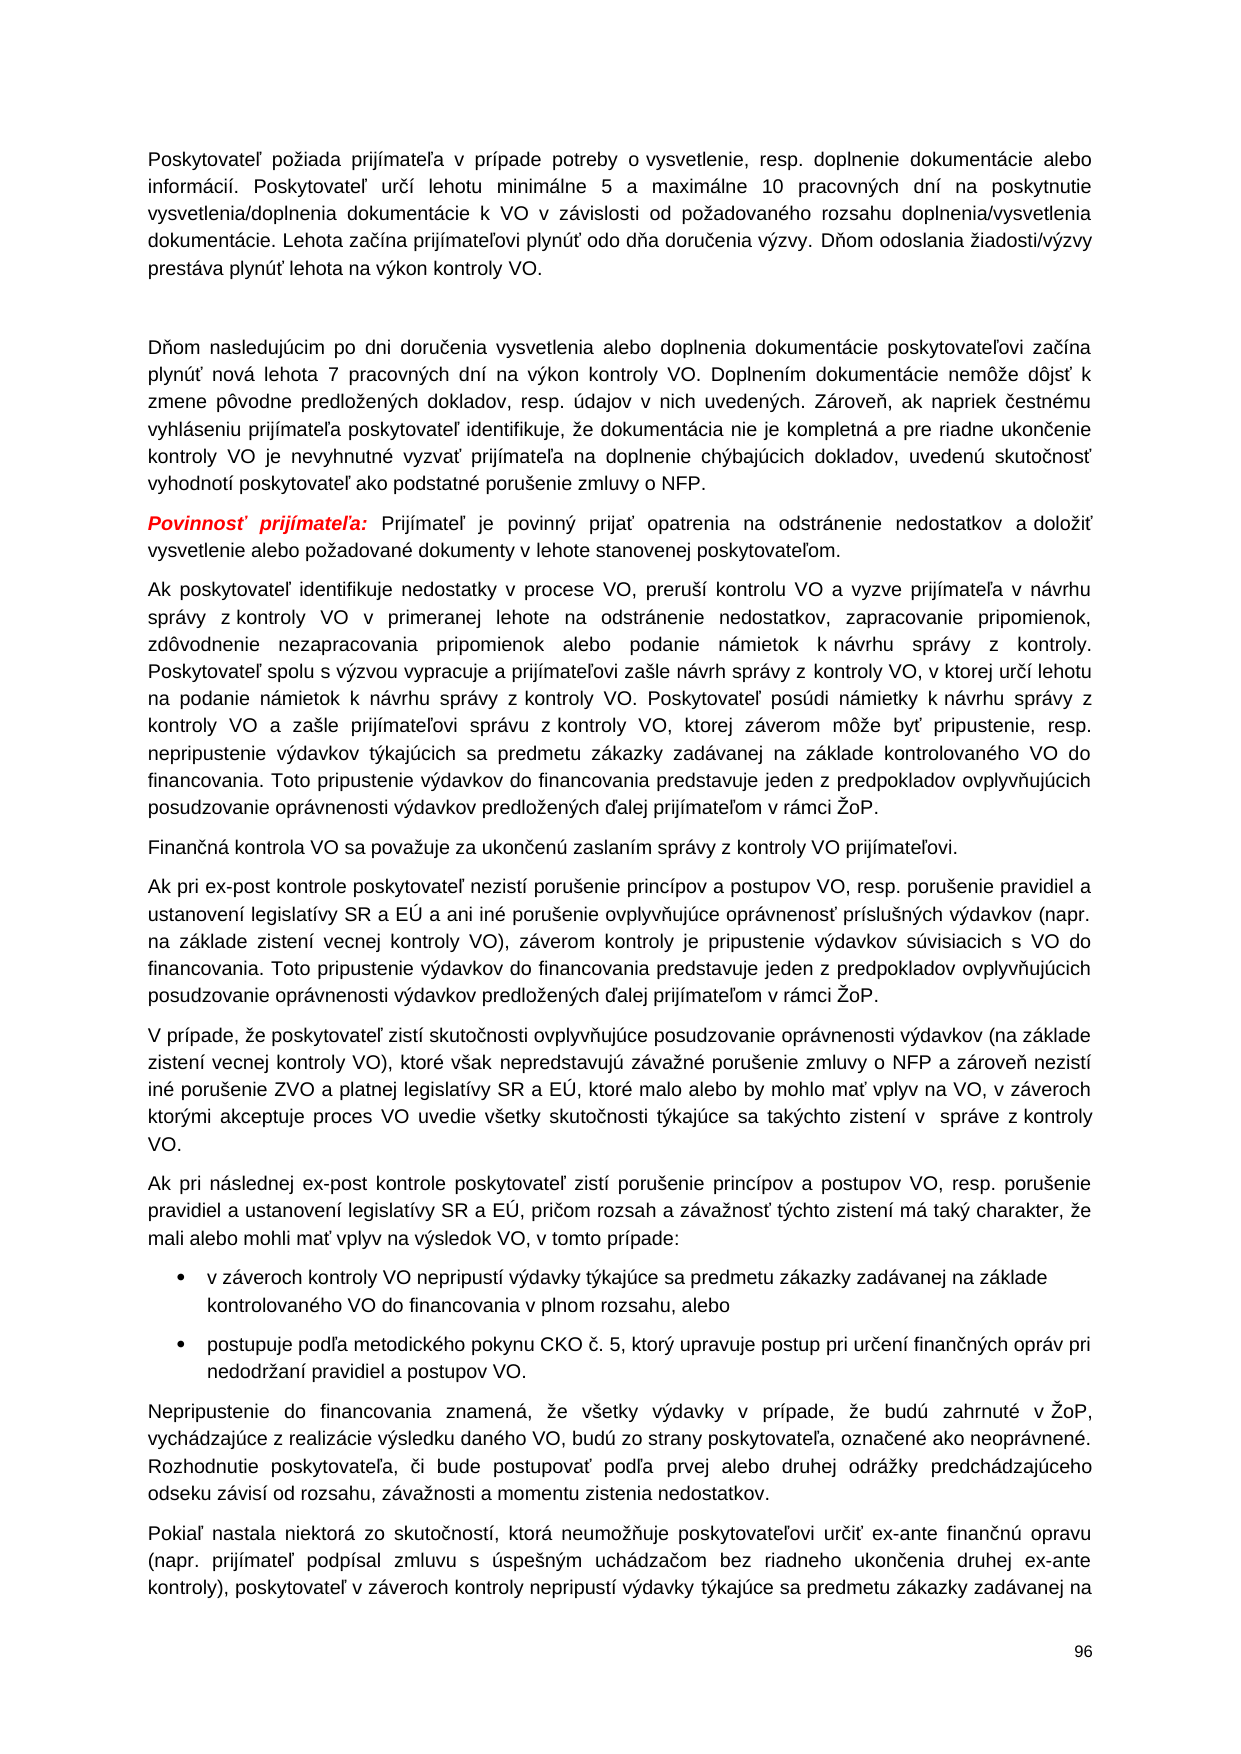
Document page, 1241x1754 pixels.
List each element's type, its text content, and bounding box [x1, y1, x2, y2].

text Nepripustenie do financovania znamená, že všetky výdavky v prípade, že budú zahrnuté v ŽoP, vychádzajúce z realizácie výsledku daného VO, budú zo strany poskytovateľa, označené ako neoprávnené. Rozhodnutie poskytovateľa, či bude postupovať podľa prvej alebo druhej odrážky predchádzajúceho odseku závisí od rozsahu, závažnosti a momentu zistenia nedostatkov. [148, 1400, 1092, 1504]
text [148, 1521, 1092, 1598]
text Poskytovateľ požiada prijímateľa v prípade potreby o vysvetlenie, resp. doplnenie dokumentácie alebo informácií. Poskytovateľ určí lehotu minimálne 5 a maximálne 10 pracovných dní na poskytnutie vysvetlenia/doplnenia dokumentácie k VO v závislosti od požadovaného rozsahu doplnenia/vysvetlenia dokumentácie. Lehota začína prijímateľovi plynúť odo dňa doručenia výzvy. Dňom odoslania žiadosti/výzvy prestáva plynúť lehota na výkon kontroly VO. [148, 148, 1092, 279]
text Povinnosť prijímateľa: Prijímateľ je povinný prijať opatrenia na odstránenie nedostatkov a doložiť vysvetlenie alebo požadované dokumenty v lehote stanovenej poskytovateľom. [148, 511, 1092, 561]
text Finančná kontrola VO sa považuje za ukončenú zaslaním správy z kontroly VO prijímateľovi. [148, 836, 1092, 858]
text Ak pri ex-post kontrole poskytovateľ nezistí porušenie princípov a postupov VO, resp. porušenie pravidiel a ustanovení legislatívy SR a EÚ a ani iné porušenie ovplyvňujúce oprávnenosť príslušných výdavkov (napr. na základe zistení vecnej kontroly VO), záverom kontroly je pripustenie výdavkov súvisiacich s VO do financovania. Toto pripustenie výdavkov do financovania predstavuje jeden z predpokladov ovplyvňujúcich posudzovanie oprávnenosti výdavkov predložených ďalej prijímateľom v rámci ŽoP. [148, 875, 1092, 1007]
text Ak poskytovateľ identifikuje nedostatky v procese VO, preruší kontrolu VO a vyzve prijímateľa v návrhu správy z kontroly VO v primeranej lehote na odstránenie nedostatkov, zapracovanie pripomienok, zdôvodnenie nezapracovania pripomienok alebo podanie námietok k návrhu správy z kontroly. Poskytovateľ spolu s výzvou vypracuje a prijímateľovi zašle návrh správy z kontroly VO, v ktorej určí lehotu na podanie námietok k návrhu správy z kontroly VO. Poskytovateľ posúdi námietky k návrhu správy z kontroly VO a zašle prijímateľovi správu z kontroly VO, ktorej záverom môže byť pripustenie, resp. nepripustenie výdavkov týkajúcich sa predmetu zákazky zadávanej na základe kontrolovaného VO do financovania. Toto pripustenie výdavkov do financovania predstavuje jeden z predpokladov ovplyvňujúcich posudzovanie oprávnenosti výdavkov predložených ďalej prijímateľom v rámci ŽoP. [148, 578, 1092, 818]
text Ak pri následnej ex-post kontrole poskytovateľ zistí porušenie princípov a postupov VO, resp. porušenie pravidiel a ustanovení legislatívy SR a EÚ, pričom rozsah a závažnosť týchto zistení má taký charakter, že mali alebo mohli mať vplyv na výsledok VO, v tomto prípade: [148, 1172, 1092, 1249]
text V prípade, že poskytovateľ zistí skutočnosti ovplyvňujúce posudzovanie oprávnenosti výdavkov (na základe zistení vecnej kontroly VO), ktoré však nepredstavujú závažné porušenie zmluvy o NFP a zároveň nezistí iné porušenie ZVO a platnej legislatívy SR a EÚ, ktoré malo alebo by mohlo mať vplyv na VO, v záveroch ktorými akceptuje proces VO uvedie všetky skutočnosti týkajúce sa takýchto zistení v správe z kontroly VO. [148, 1024, 1092, 1155]
text v záveroch kontroly VO nepripustí výdavky týkajúce sa predmetu zákazky zadávanej na základe kontrolovaného VO do financovania v plnom rozsahu, alebo [177, 1266, 1092, 1316]
text Dňom nasledujúcim po dni doručenia vysvetlenia alebo doplnenia dokumentácie poskytovateľovi začína plynúť nová lehota 7 pracovných dní na výkon kontroly VO. Doplnením dokumentácie nemôže dôjsť k zmene pôvodne predložených dokladov, resp. údajov v nich uvedených. Zároveň, ak napriek čestnému vyhláseniu prijímateľa poskytovateľ identifikuje, že dokumentácia nie je kompletná a pre riadne ukončenie kontroly VO je nevyhnutné vyzvať prijímateľa na doplnenie chýbajúcich dokladov, uvedenú skutočnosť vyhodnotí poskytovateľ ako podstatné porušenie zmluvy o NFP. [148, 336, 1092, 494]
text postupuje podľa metodického pokynu CKO č. 5, ktorý upravuje postup pri určení finančných opráv pri nedodržaní pravidiel a postupov VO. [177, 1333, 1092, 1383]
